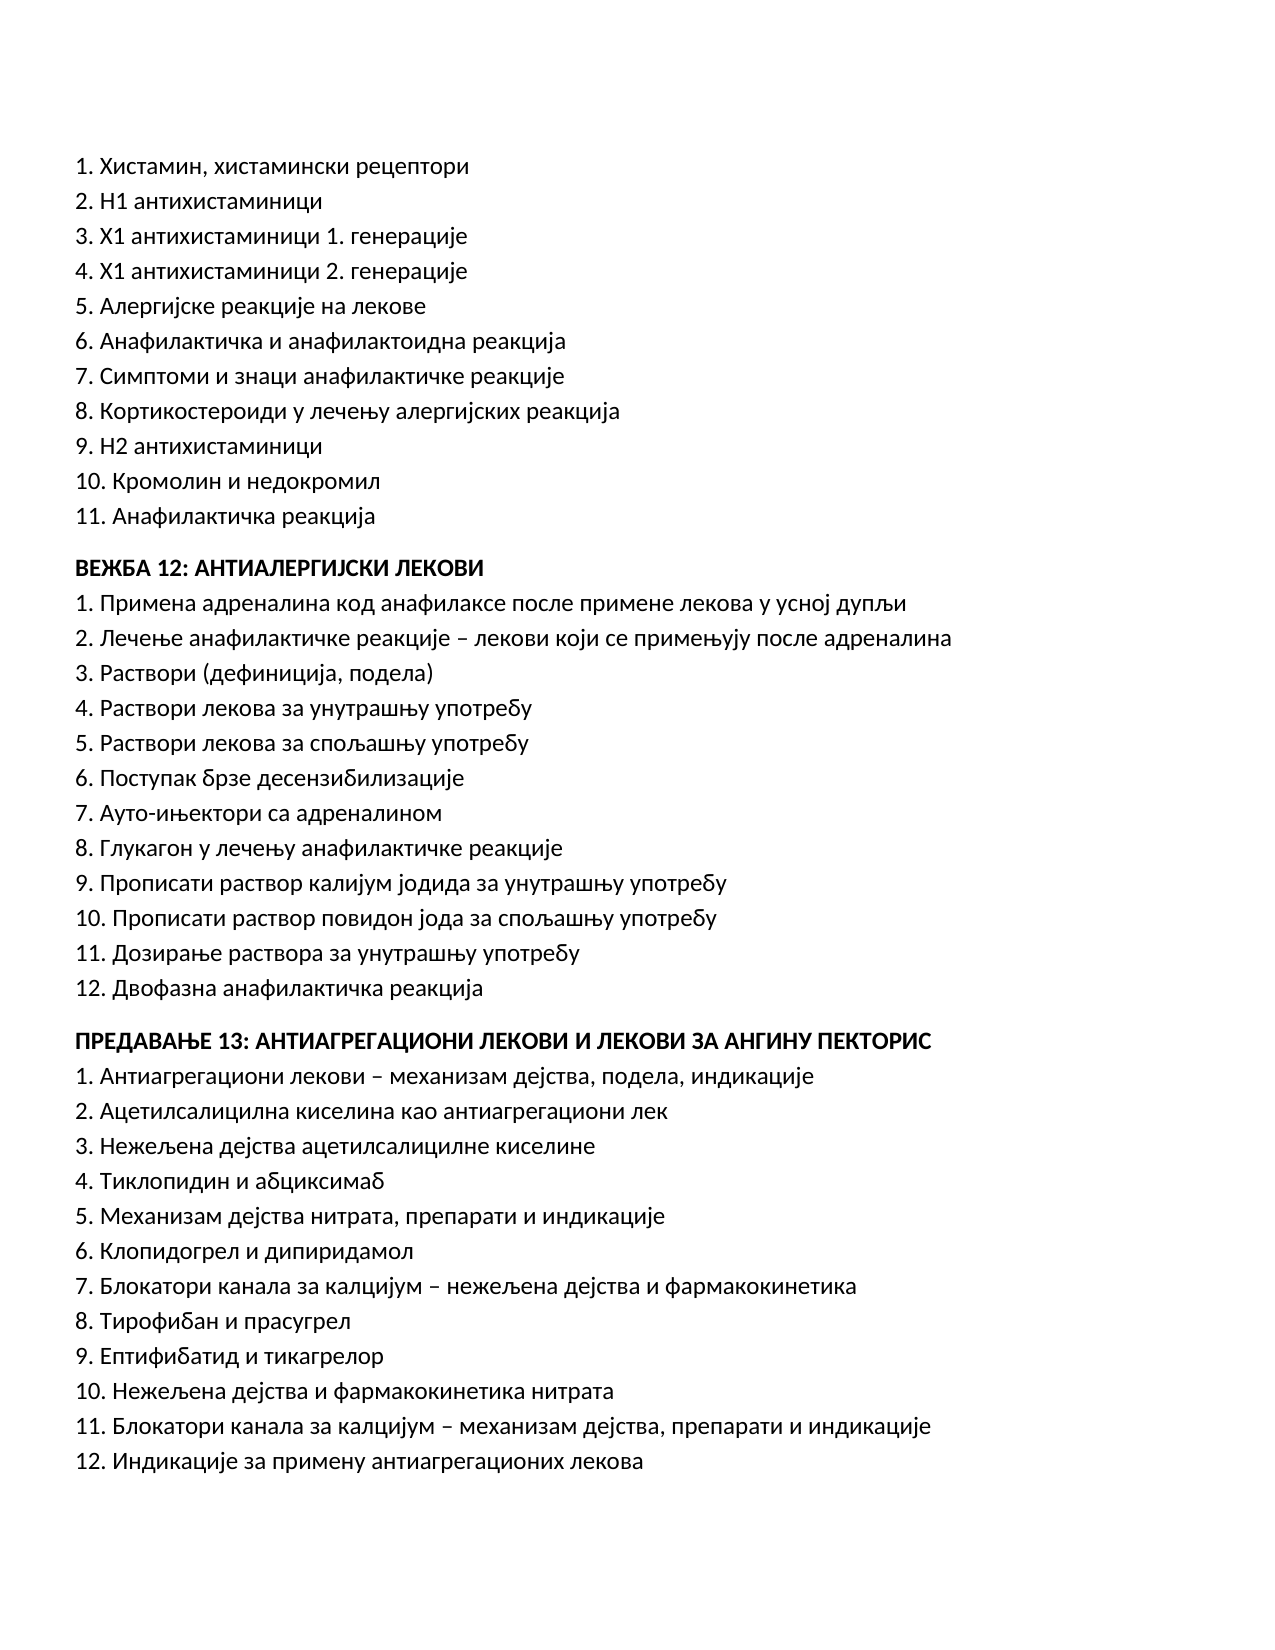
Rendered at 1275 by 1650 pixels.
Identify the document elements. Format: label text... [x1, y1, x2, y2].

text 3. Раствори (дефиниција, подела) [75, 658, 1200, 688]
text 4. Тиклопидин и абциксимаб [75, 1165, 1200, 1196]
text ПРЕДАВАЊЕ 13: АНТИАГРЕГАЦИОНИ ЛЕКОВИ И ЛЕКОВИ ЗА АНГИНУ ПЕКТОРИС [75, 1025, 1200, 1056]
text 7. Блокатори канала за калцијум – нежељена дејства и фармакокинетика [75, 1270, 1200, 1301]
text 1. Антиагрегациони лекови – механизам дејства, подела, индикације [75, 1060, 1200, 1091]
text 7. Ауто-ињектори са адреналином [75, 798, 1200, 828]
text 5. Алергијске реакције на лекове [75, 290, 1200, 321]
text 2. Лечење анафилактичке реакције – лекови који се примењују после адреналина [75, 623, 1200, 653]
text 11. Анафилактичка реакција [75, 500, 1200, 531]
text 5. Раствори лекова за спољашњу употребу [75, 728, 1200, 758]
text 11. Блокатори канала за калцијум – механизам дејства, препарати и индикације [75, 1410, 1200, 1441]
text 4. Раствори лекова за унутрашњу употребу [75, 693, 1200, 723]
text 6. Поступак брзе десензибилизације [75, 763, 1200, 793]
text 8. Тирофибан и прасугрел [75, 1305, 1200, 1336]
text 5. Механизам дејства нитрата, препарати и индикације [75, 1200, 1200, 1231]
text 4. Х1 антихистаминици 2. генерације [75, 255, 1200, 286]
text 8. Глукагон у лечењу анафилактичке реакције [75, 833, 1200, 863]
text 3. Нежељена дејства ацетилсалицилне киселине [75, 1130, 1200, 1161]
text 2. Н1 антихистаминици [75, 185, 1200, 216]
text 1. Примена адреналина код анафилаксе после примене лекова у усној дупљи [75, 588, 1200, 618]
text 12. Двофазна анафилактичка реакција [75, 973, 1200, 1003]
text 11. Дозирање раствора за унутрашњу употребу [75, 938, 1200, 968]
text 10. Кромолин и недокромил [75, 465, 1200, 496]
text 3. Х1 антихистаминици 1. генерације [75, 220, 1200, 251]
text ВЕЖБА 12: АНТИАЛЕРГИЈСКИ ЛЕКОВИ [75, 553, 1200, 583]
text 10. Прописати раствор повидон јода за спољашњу употребу [75, 903, 1200, 933]
text 10. Нежељена дејства и фармакокинетика нитрата [75, 1375, 1200, 1406]
text 6. Анафилактичка и анафилактоидна реакција [75, 325, 1200, 356]
text 2. Ацетилсалицилна киселина као антиагрегациони лек [75, 1095, 1200, 1126]
text 9. Ептифибатид и тикагрелор [75, 1340, 1200, 1371]
text 8. Кортикостероиди у лечењу алергијских реакција [75, 395, 1200, 426]
text 9. Н2 антихистаминици [75, 430, 1200, 461]
text 6. Клопидогрел и дипиридамол [75, 1235, 1200, 1266]
text 12. Индикације за примену антиагрегационих лекова [75, 1445, 1200, 1476]
text 9. Прописати раствор калијум јодида за унутрашњу употребу [75, 868, 1200, 898]
text 1. Хистамин, хистамински рецептори [75, 150, 1200, 181]
text 7. Симптоми и знаци анафилактичке реакције [75, 360, 1200, 391]
